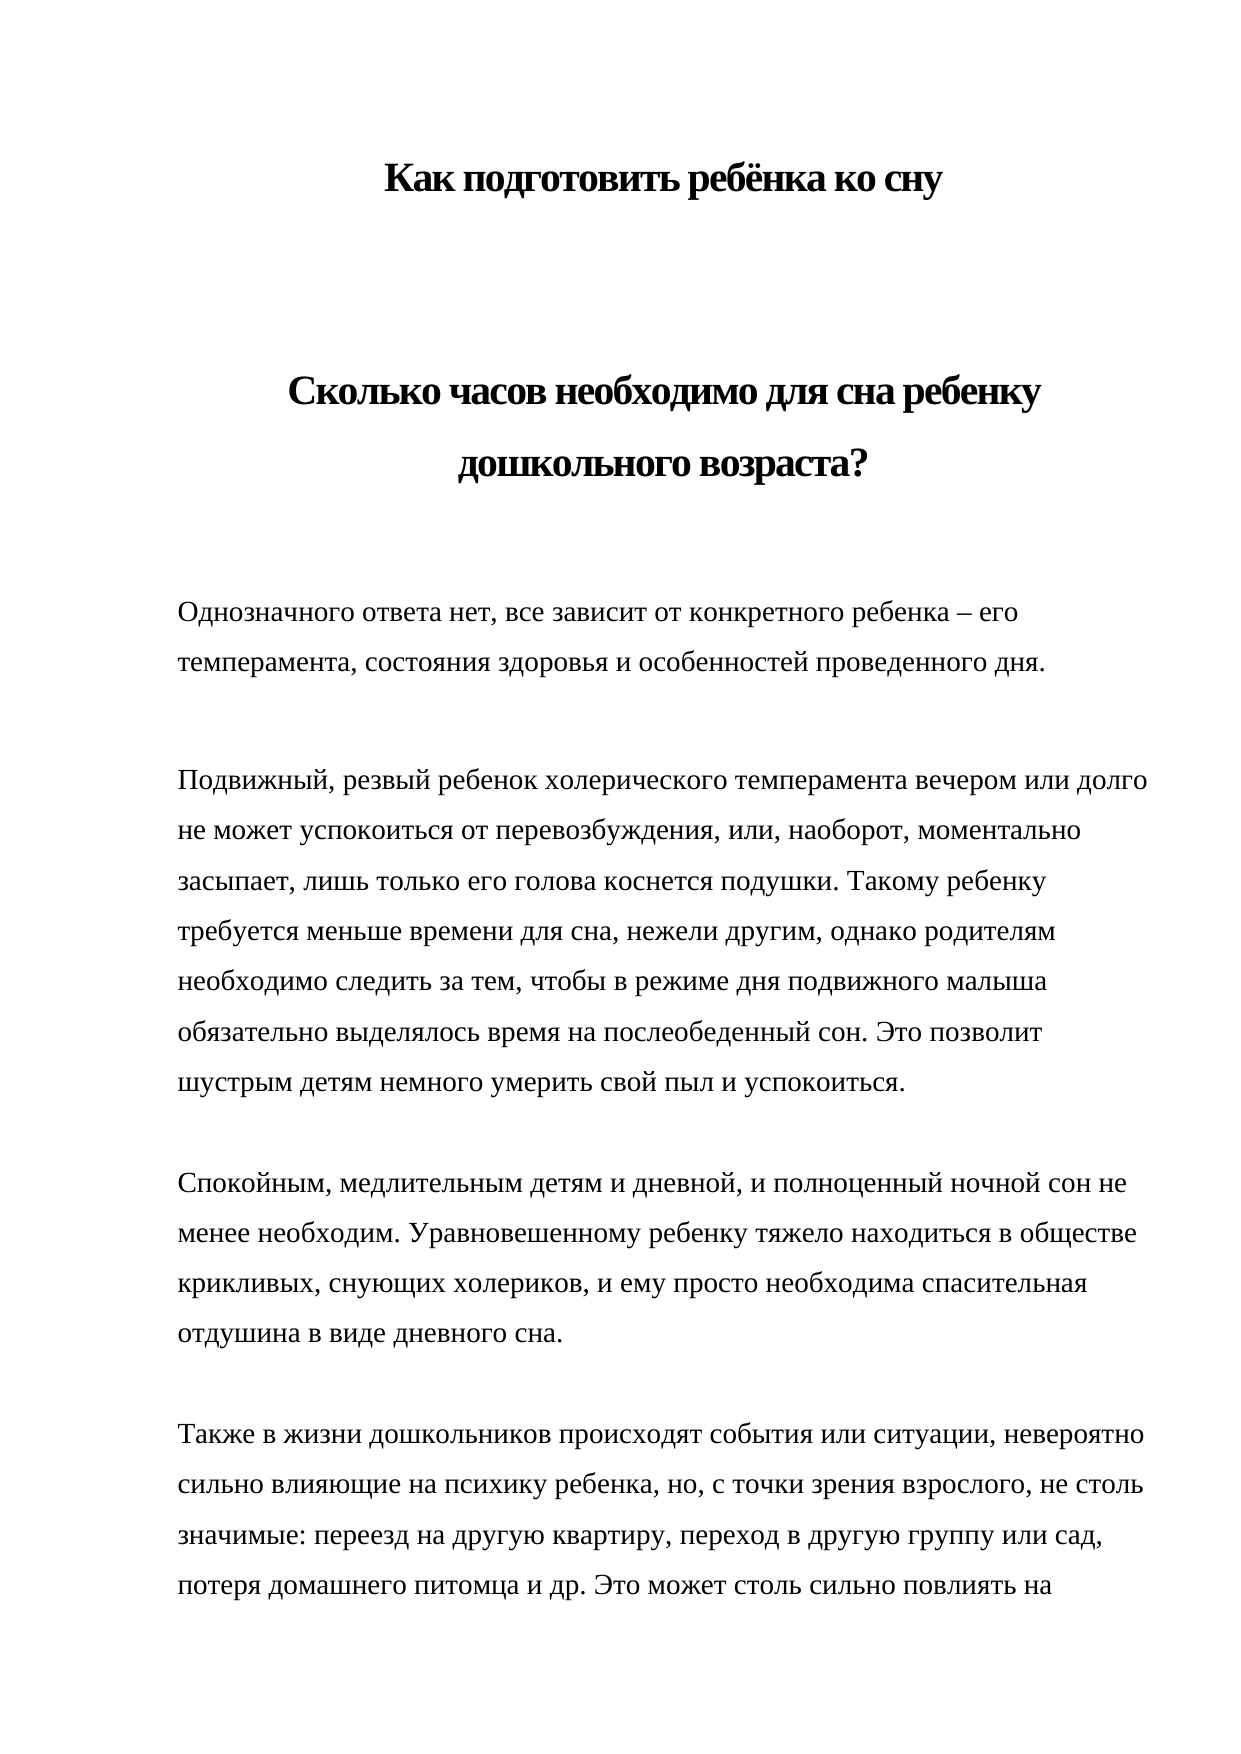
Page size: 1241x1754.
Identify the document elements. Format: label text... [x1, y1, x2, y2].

text Сколько часов необходимо для сна ребенку дошкольного возраста? [177, 365, 1152, 485]
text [177, 712, 1152, 1601]
text Однозначного ответа нет, все зависит от конкретного ребенка – его темперамента, состояния здоровья и особенностей проведенного дня. [177, 594, 1152, 678]
text Как подготовить ребёнка ко сну [177, 153, 1152, 201]
